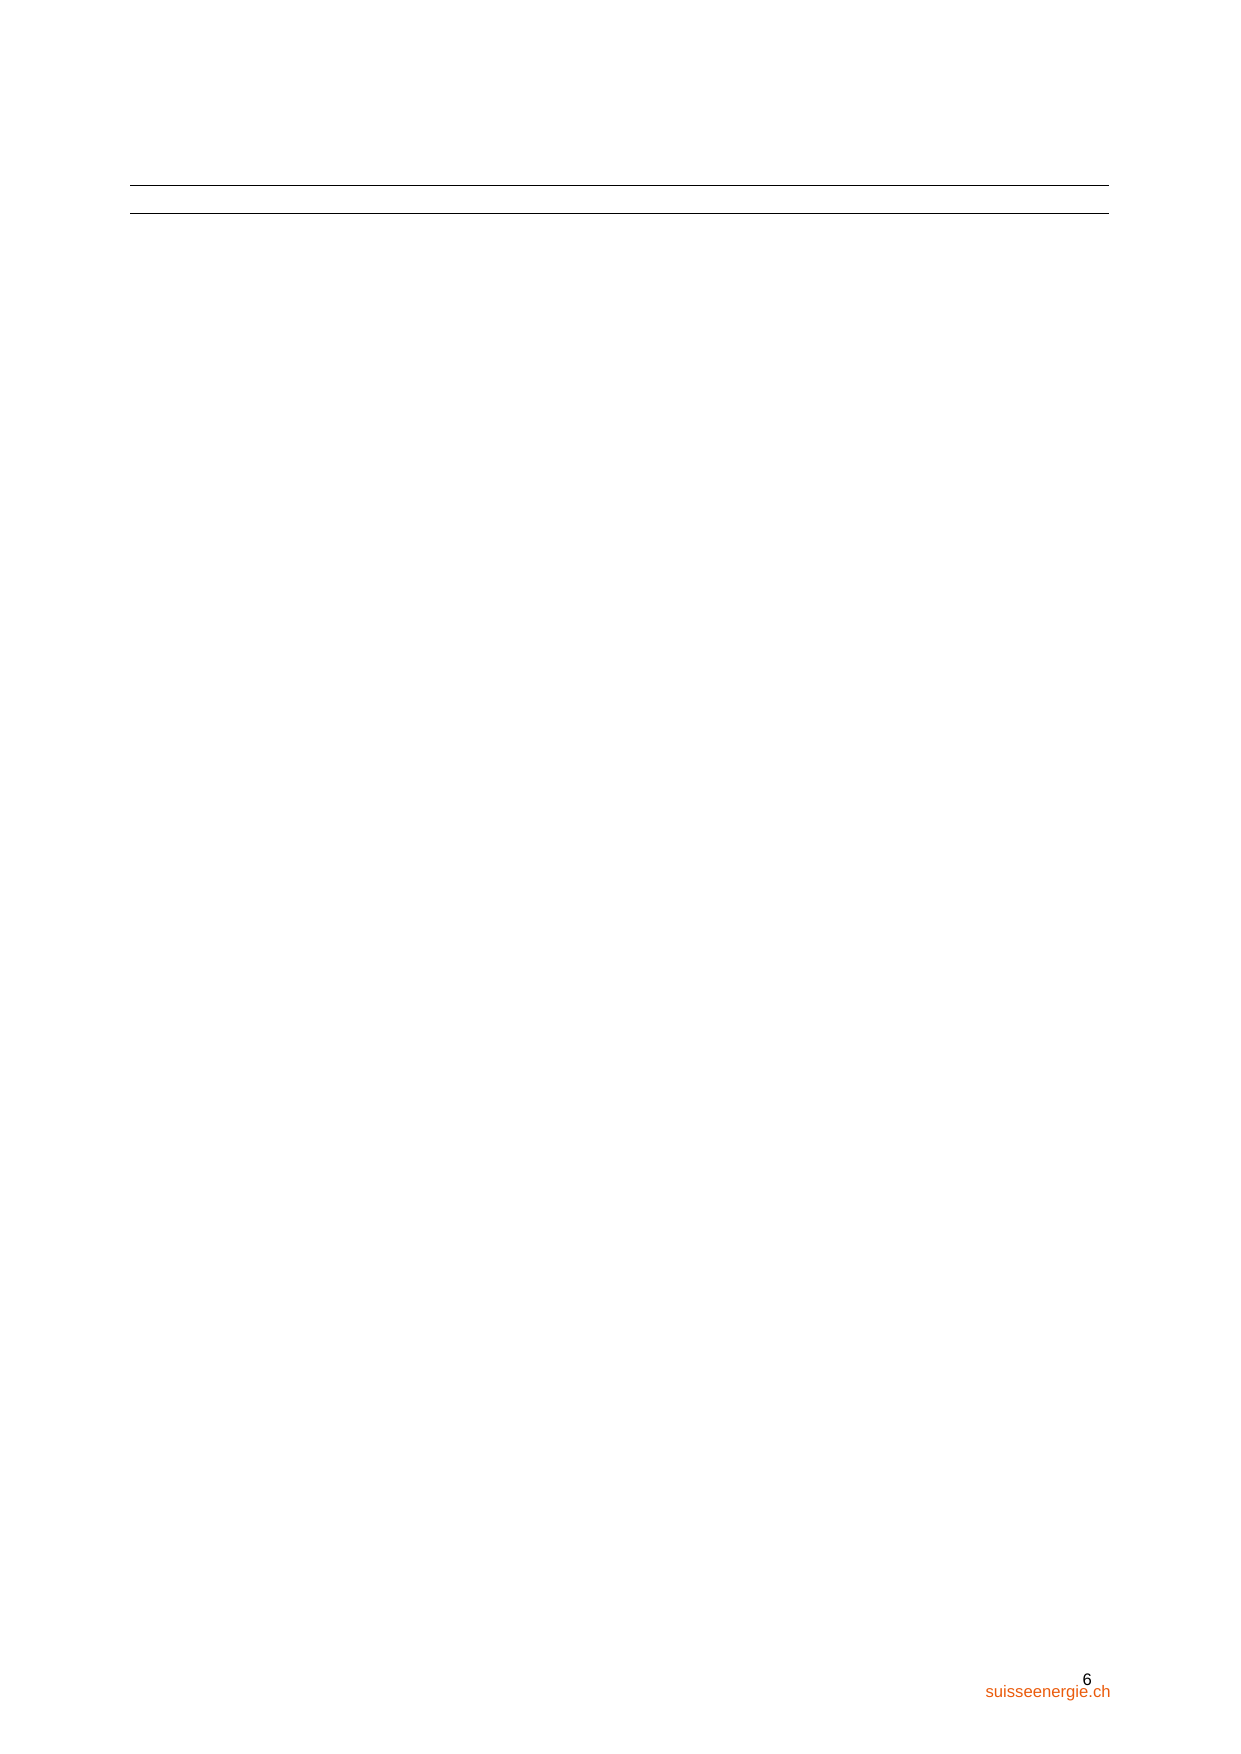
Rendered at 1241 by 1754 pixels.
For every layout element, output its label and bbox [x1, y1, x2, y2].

table_cell [130, 186, 1109, 213]
